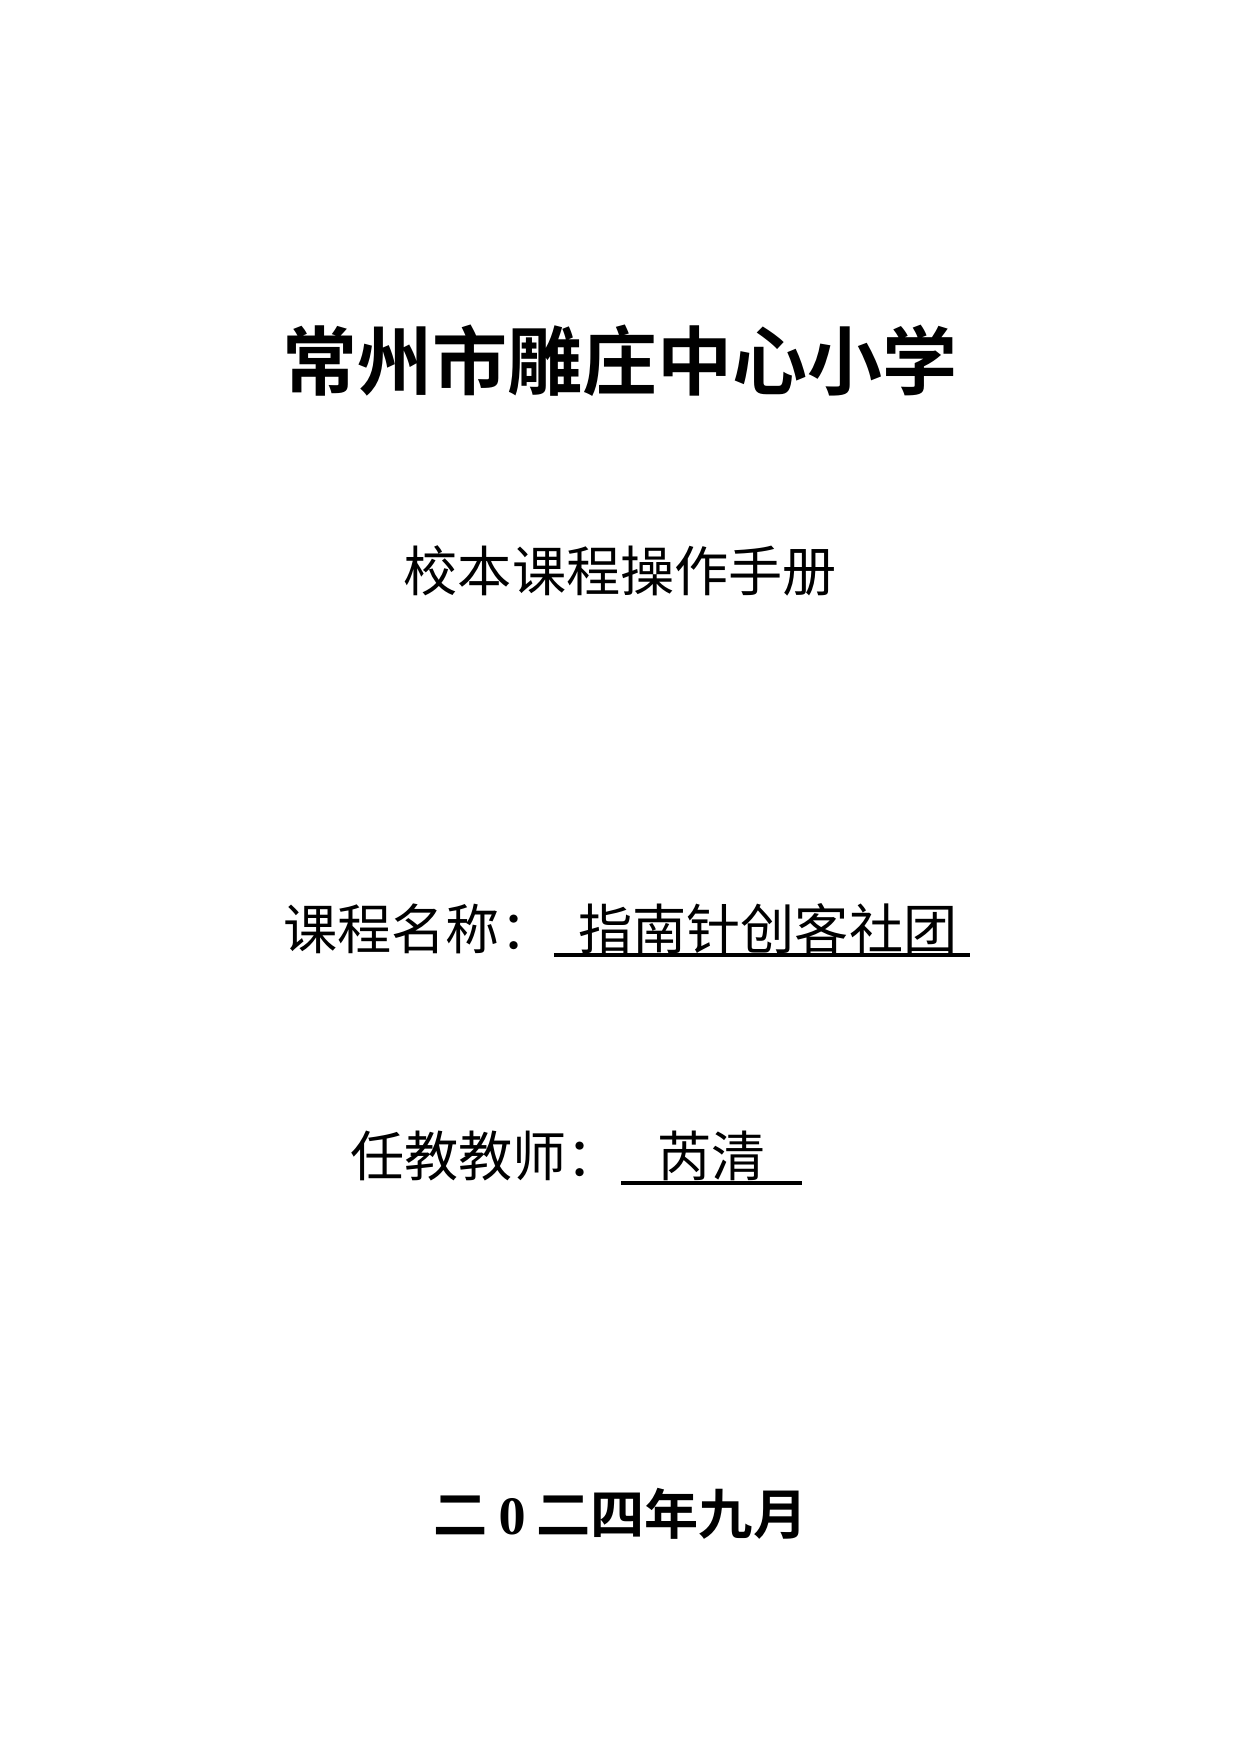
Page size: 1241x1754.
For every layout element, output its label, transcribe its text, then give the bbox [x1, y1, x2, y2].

text 二0二四年九月 [187, 1462, 1053, 1559]
text 课程名称： 指南针创客社团 [187, 877, 1053, 974]
text 任教教师： 芮清 [187, 1104, 1053, 1202]
text 常州市雕庄中心小学 [187, 292, 1053, 422]
text 校本课程操作手册 [187, 519, 1053, 617]
